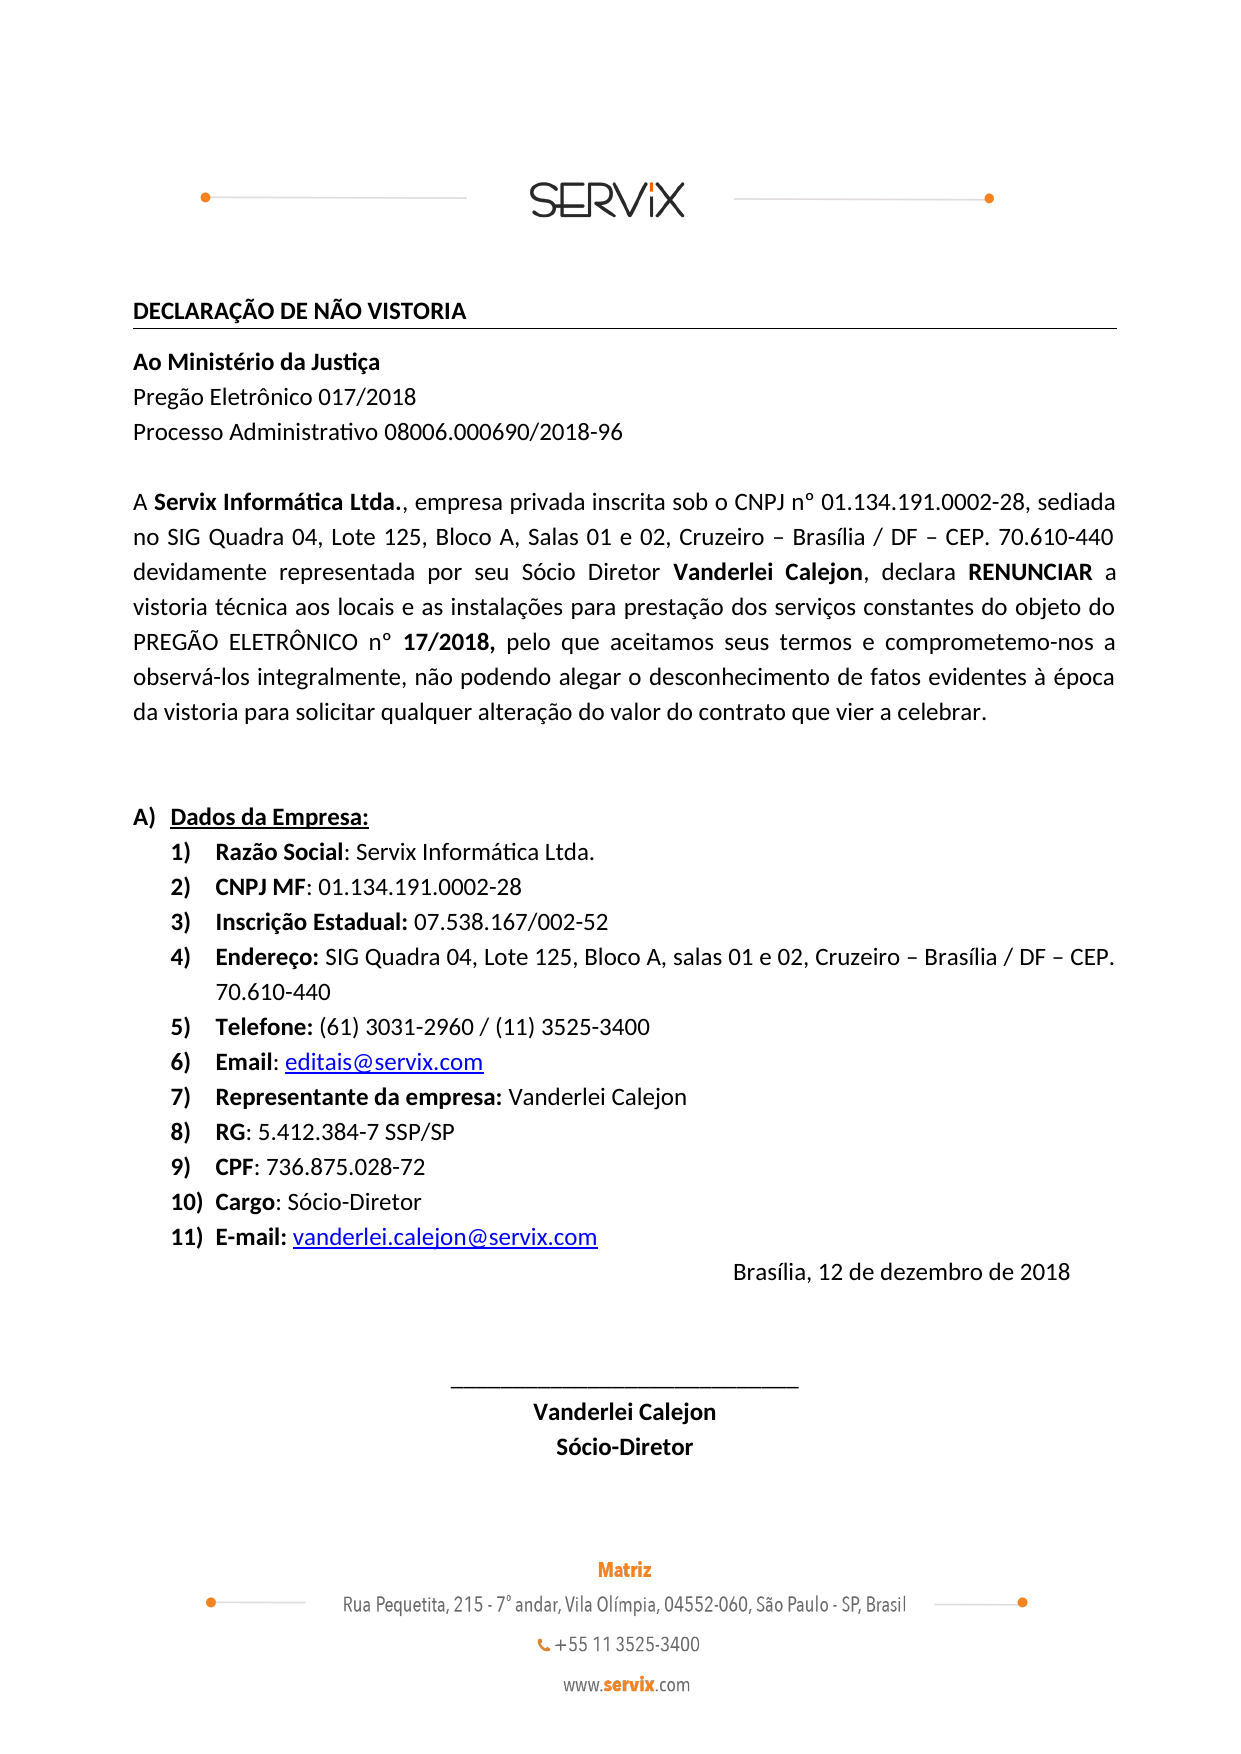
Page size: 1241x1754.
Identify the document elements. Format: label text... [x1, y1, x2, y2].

picture [168, 1533, 1072, 1709]
list Endereço: SIG Quadra 04, Lote 125, Bloco A, salas 01 e 02, Cruzeiro – Brasília / DF – CEP. 70.610-440 [170, 941, 1117, 1007]
text Sócio-Diretor [133, 1431, 1117, 1462]
text Processo Administrativo 08006.000690/2018-96 [133, 416, 1117, 447]
text A Servix Informática Ltda., empresa privada inscrita sob o CNPJ nº 01.134.191.0002-28, sediada no SIG Quadra 04, Lote 125, Bloco A, Salas 01 e 02, Cruzeiro – Brasília / DF – CEP. 70.610-440 devidamente representada por seu Sócio Diretor Vanderlei Calejon, declara RENUNCIAR a vistoria técnica aos locais e as instalações para prestação dos serviços constantes do objeto do PREGÃO ELETRÔNICO nº 17/2018, pelo que aceitamos seus termos e comprometemo-nos a observá-los integralmente, não podendo alegar o desconhecimento de fatos evidentes à época da vistoria para solicitar qualquer alteração do valor do contrato que vier a celebrar. [133, 486, 1117, 727]
list Email: editais@servix.com [170, 1046, 1117, 1077]
list Representante da empresa: Vanderlei Calejon [170, 1081, 1117, 1112]
picture [163, 155, 1039, 246]
text Vanderlei Calejon [133, 1396, 1117, 1427]
list CPF: 736.875.028-72 [170, 1151, 1117, 1182]
text Pregão Eletrônico 017/2018 [133, 381, 1117, 412]
text Brasília, 12 de dezembro de 2018 [733, 1256, 1117, 1287]
list RG: 5.412.384-7 SSP/SP [170, 1116, 1117, 1147]
list Inscrição Estadual: 07.538.167/002-52 [170, 906, 1117, 937]
list Dados da Empresa: [133, 801, 1117, 832]
list Cargo: Sócio-Diretor [170, 1186, 1117, 1217]
list E-mail: vanderlei.calejon@servix.com [170, 1221, 1117, 1252]
list Razão Social: Servix Informática Ltda. [170, 836, 1117, 867]
text Ao Ministério da Justiça [133, 346, 1117, 377]
list CNPJ MF: 01.134.191.0002-28 [170, 871, 1117, 902]
title DECLARAÇÃO DE NÃO VISTORIA [133, 295, 1117, 328]
text ____________________________ [133, 1361, 1117, 1392]
list Telefone: (61) 3031-2960 / (11) 3525-3400 [170, 1011, 1117, 1042]
